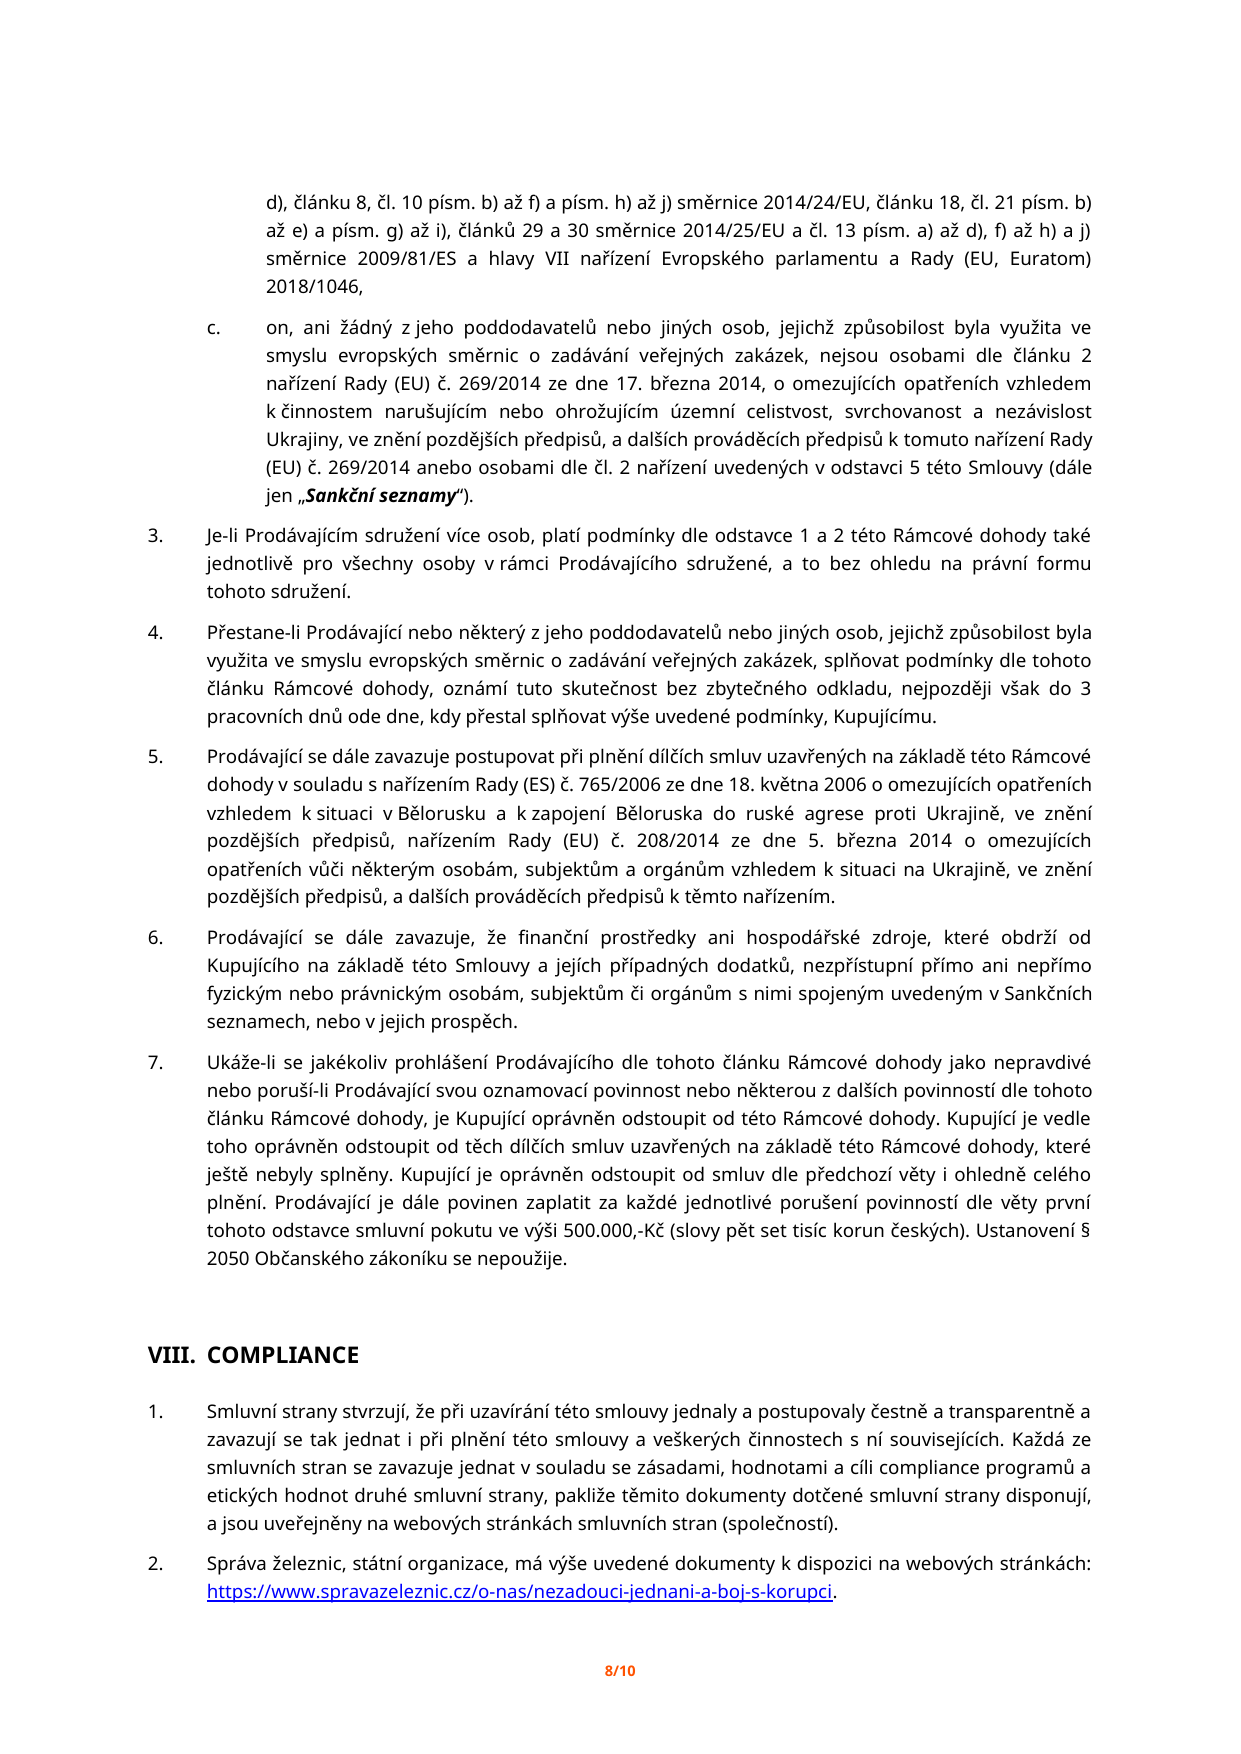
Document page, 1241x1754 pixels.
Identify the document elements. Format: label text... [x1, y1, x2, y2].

list Smluvní strany stvrzují, že při uzavírání této smlouvy jednaly a postupovaly čestně a transparentně a zavazují se tak jednat i při plnění této smlouvy a veškerých činnostech s ní souvisejících. Každá ze smluvních stran se zavazuje jednat v souladu se zásadami, hodnotami a cíli compliance programů a etických hodnot druhé smluvní strany, pakliže těmito dokumenty dotčené smluvní strany disponují, a jsou uveřejněny na webových stránkách smluvních stran (společností). [148, 1398, 1093, 1536]
text Přestane-li Prodávající nebo některý z jeho poddodavatelů nebo jiných osob, jejichž způsobilost byla využita ve smyslu evropských směrnic o zadávání veřejných zakázek, splňovat podmínky dle tohoto článku Rámcové dohody, oznámí tuto skutečnost bez zbytečného odkladu, nejpozději však do 3 pracovních dnů ode dne, kdy přestal splňovat výše uvedené podmínky, Kupujícímu. [148, 619, 1093, 729]
list Správa železnic, státní organizace, má výše uvedené dokumenty k dispozici na webových stránkách: https://www.spravazeleznic.cz/o-nas/nezadouci-jednani-a-boj-s-korupci. [148, 1551, 1093, 1604]
text Je-li Prodávajícím sdružení více osob, platí podmínky dle odstavce 1 a 2 této Rámcové dohody také jednotlivě pro všechny osoby v rámci Prodávajícího sdružené, a to bez ohledu na právní formu tohoto sdružení. [148, 523, 1093, 604]
text Prodávající se dále zavazuje postupovat při plnění dílčích smluv uzavřených na základě této Rámcové dohody v souladu s nařízením Rady (ES) č. 765/2006 ze dne 18. května 2006 o omezujících opatřeních vzhledem k situaci v Bělorusku a k zapojení Běloruska do ruské agrese proti Ukrajině, ve znění pozdějších předpisů, nařízením Rady (EU) č. 208/2014 ze dne 5. března 2014 o omezujících opatřeních vůči některým osobám, subjektům a orgánům vzhledem k situaci na Ukrajině, ve znění pozdějších předpisů, a dalších prováděcích předpisů k těmto nařízením. [148, 744, 1093, 909]
text on, ani žádný z jeho poddodavatelů nebo jiných osob, jejichž způsobilost byla využita ve smyslu evropských směrnic o zadávání veřejných zakázek, nejsou osobami dle článku 2 nařízení Rady (EU) č. 269/2014 ze dne 17. března 2014, o omezujících opatřeních vzhledem k činnostem narušujícím nebo ohrožujícím územní celistvost, svrchovanost a nezávislost Ukrajiny, ve znění pozdějších předpisů, a dalších prováděcích předpisů k tomuto nařízení Rady (EU) č. 269/2014 anebo osobami dle čl. 2 nařízení uvedených v odstavci 5 této Smlouvy (dále jen „Sankční seznamy“). [207, 314, 1093, 508]
text Prodávající se dále zavazuje, že finanční prostředky ani hospodářské zdroje, které obdrží od Kupujícího na základě této Smlouvy a jejích případných dodatků, nezpřístupní přímo ani nepřímo fyzickým nebo právnickým osobám, subjektům či orgánům s nimi spojeným uvedeným v Sankčních seznamech, nebo v jejich prospěch. [148, 924, 1093, 1034]
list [207, 189, 1093, 299]
text Compliance [148, 1339, 1093, 1370]
text Ukáže-li se jakékoliv prohlášení Prodávajícího dle tohoto článku Rámcové dohody jako nepravdivé nebo poruší-li Prodávající svou oznamovací povinnost nebo některou z dalších povinností dle tohoto článku Rámcové dohody, je Kupující oprávněn odstoupit od této Rámcové dohody. Kupující je vedle toho oprávněn odstoupit od těch dílčích smluv uzavřených na základě této Rámcové dohody, které ještě nebyly splněny. Kupující je oprávněn odstoupit od smluv dle předchozí věty i ohledně celého plnění. Prodávající je dále povinen zaplatit za každé jednotlivé porušení povinností dle věty první tohoto odstavce smluvní pokutu ve výši 500.000,-Kč (slovy pět set tisíc korun českých). Ustanovení § 2050 Občanského zákoníku se nepoužije. [148, 1049, 1093, 1271]
